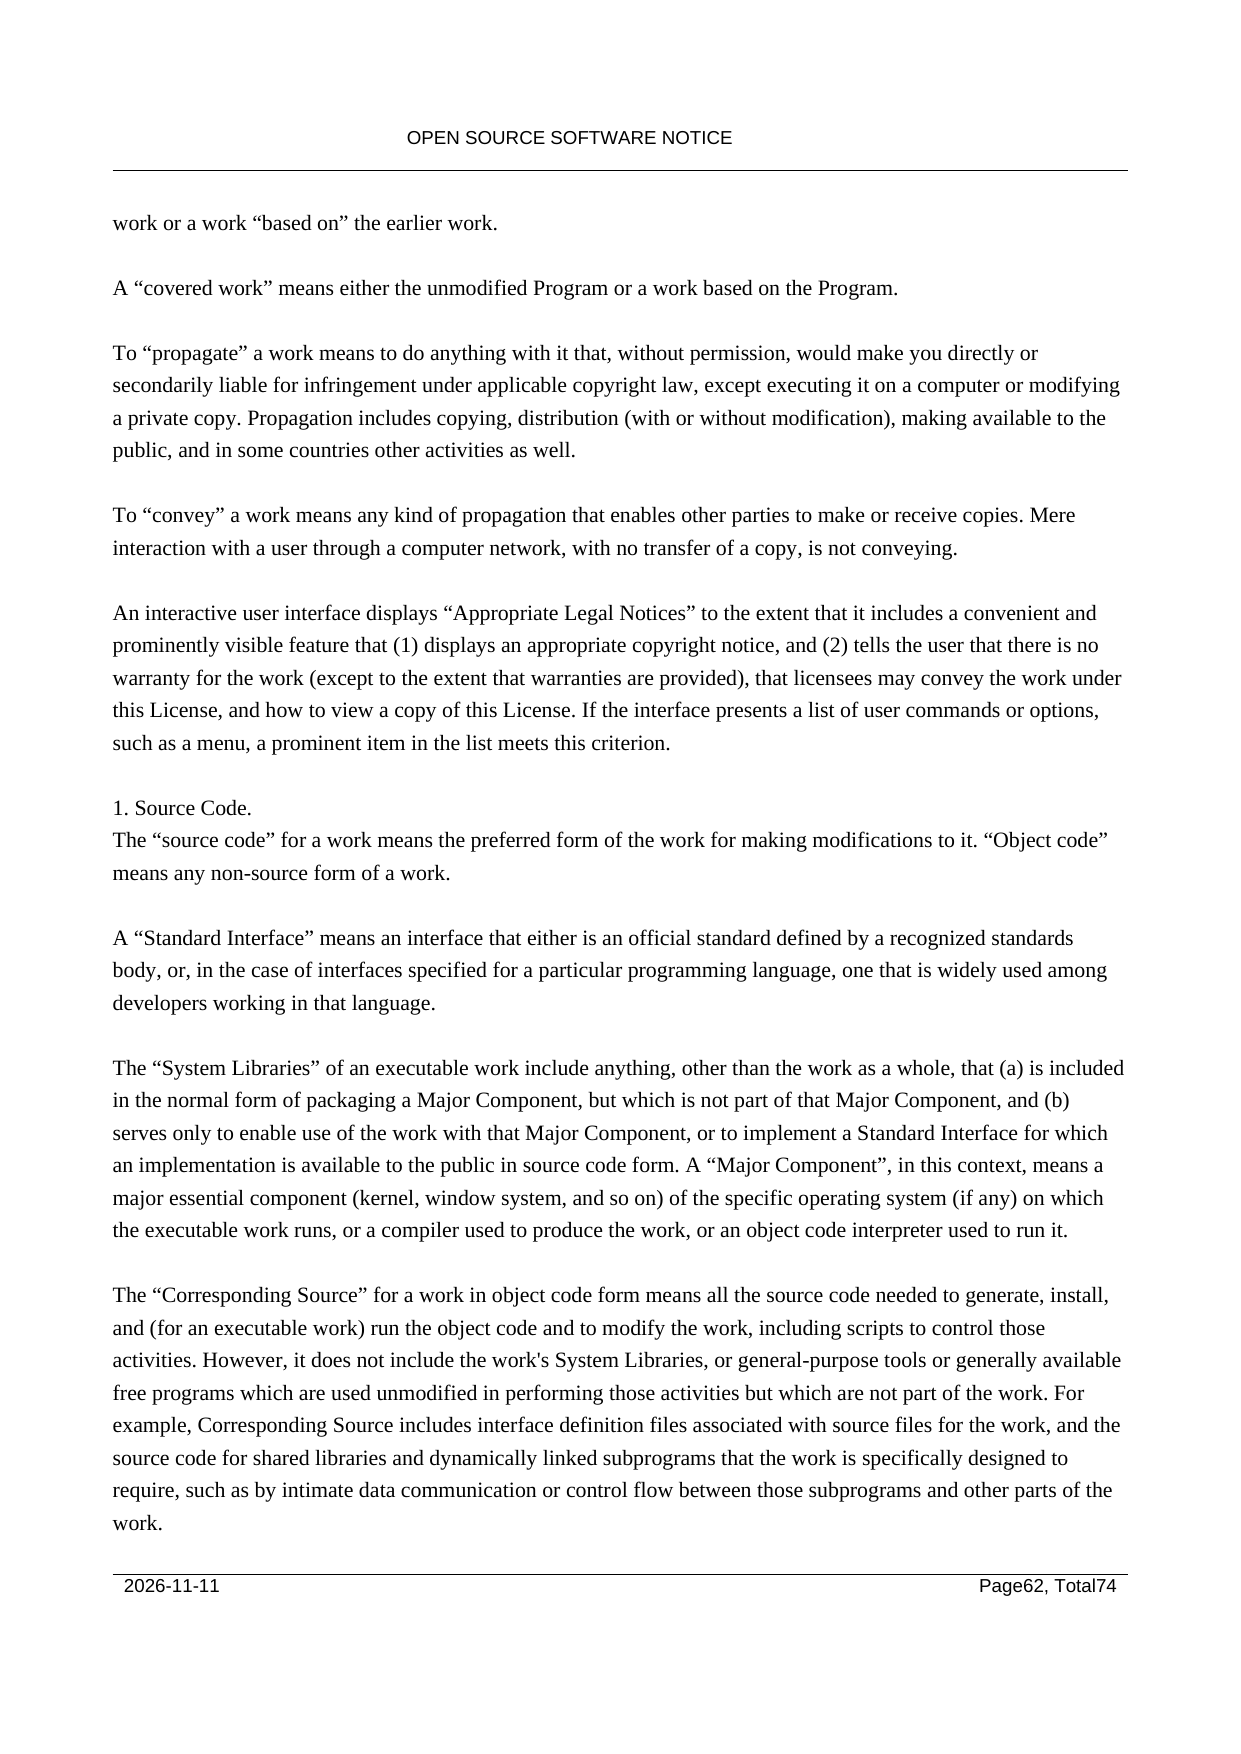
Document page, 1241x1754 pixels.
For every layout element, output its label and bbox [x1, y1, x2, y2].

text [112, 206, 1128, 1539]
